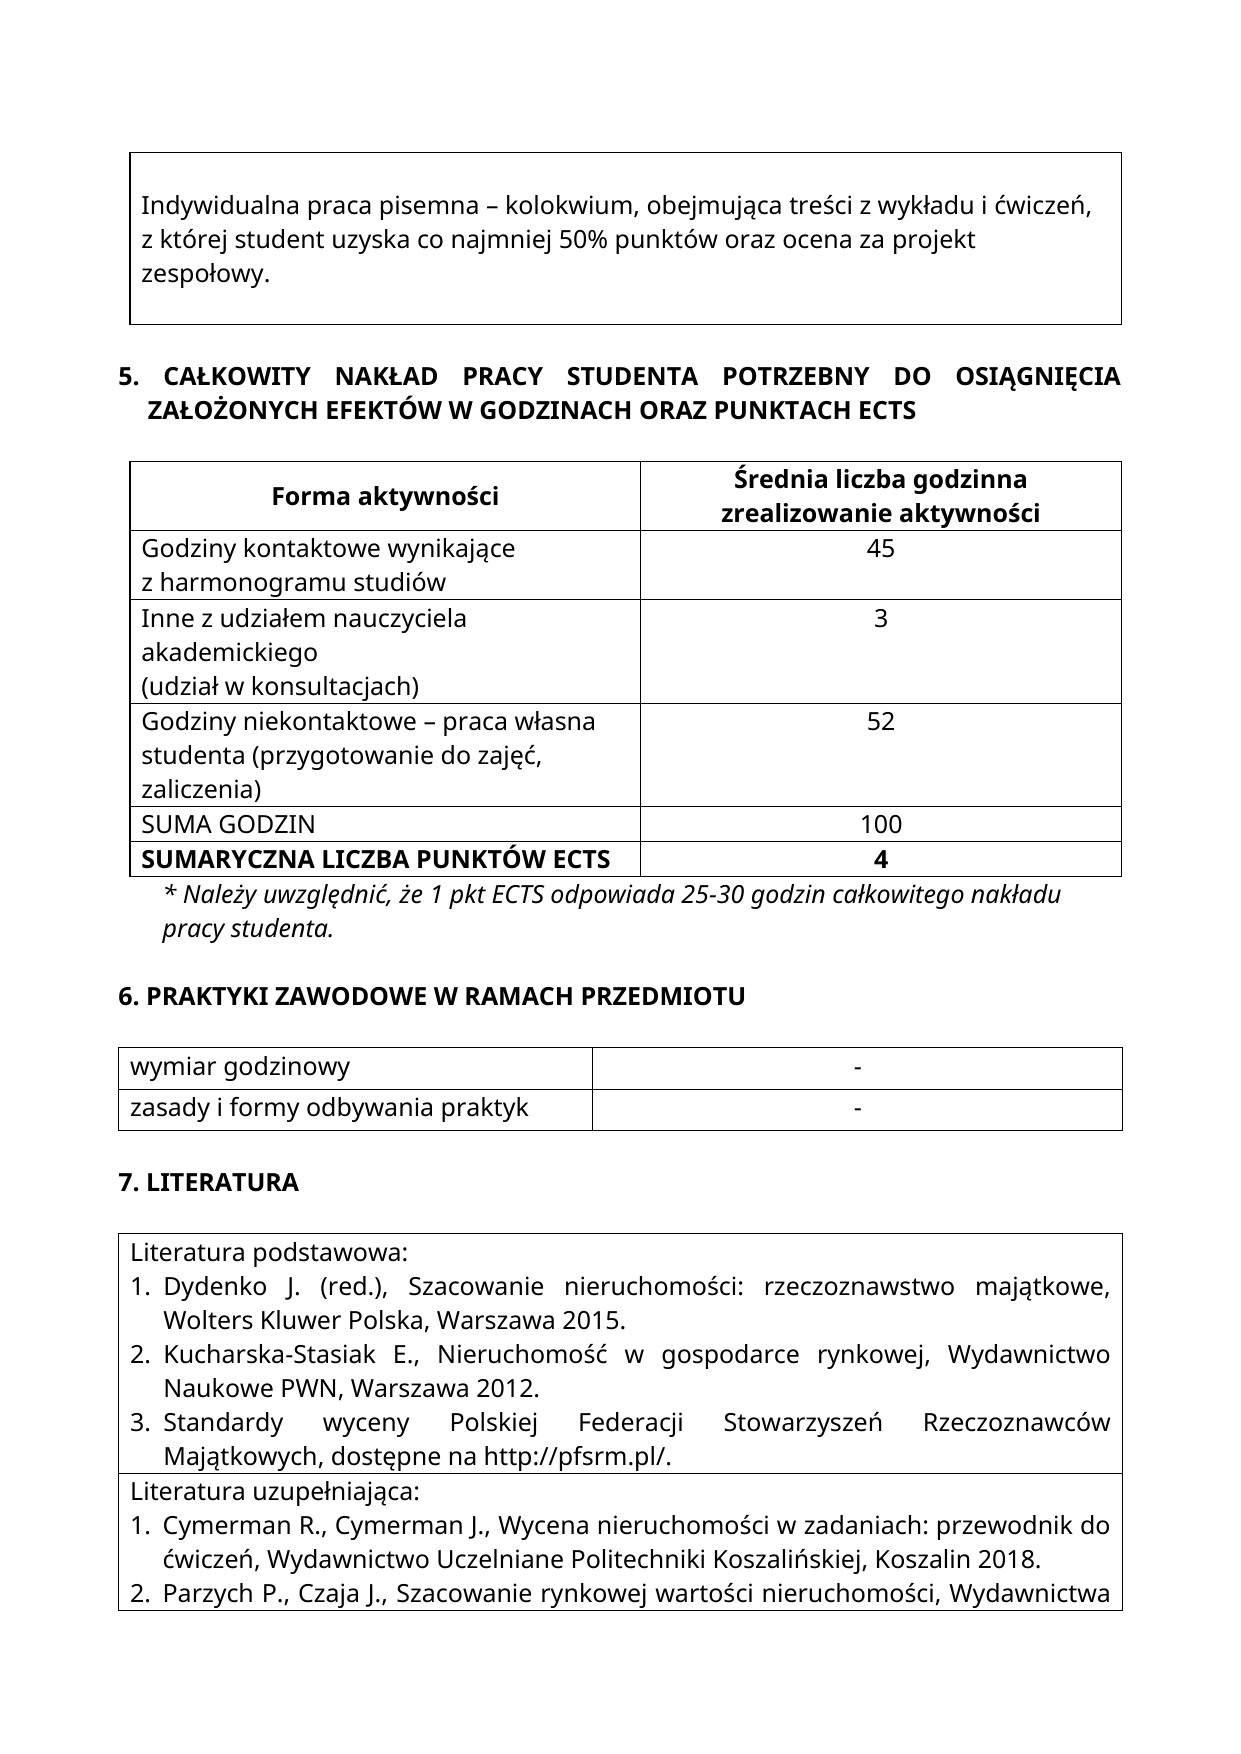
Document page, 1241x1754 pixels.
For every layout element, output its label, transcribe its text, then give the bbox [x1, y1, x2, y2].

table_cell 3 [641, 600, 1121, 702]
table_header Średnia liczba godzinna zrealizowanie aktywności [641, 462, 1121, 530]
table_cell - [593, 1090, 1122, 1130]
table_cell 45 [641, 531, 1121, 599]
text 7. LITERATURA [118, 1165, 1122, 1199]
table_header wymiar godzinowy [119, 1048, 592, 1088]
text * Należy uwzględnić, że 1 pkt ECTS odpowiada 25-30 godzin całkowitego nakładu pracy studenta. [162, 877, 1122, 945]
table_header - [593, 1048, 1122, 1088]
table_header Literatura podstawowa: Dydenko J. (red.), Szacowanie nieruchomości: rzeczoznawstwo majątkowe, Wolters Kluwer Polska, Warszawa 2015. Kucharska-Stasiak E., Nieruchomość w gospodarce rynkowej, Wydawnictwo Naukowe PWN, Warszawa 2012. Standardy wyceny Polskiej Federacji Stowarzyszeń Rzeczoznawców Majątkowych, dostępne na http://pfsrm.pl/. [119, 1234, 1122, 1473]
table_cell zasady i formy odbywania praktyk [119, 1090, 592, 1130]
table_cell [119, 1474, 1122, 1610]
table_cell SUMARYCZNA LICZBA PUNKTÓW ECTS [131, 842, 640, 876]
table_cell Inne z udziałem nauczyciela akademickiego (udział w konsultacjach) [131, 600, 640, 702]
table_cell SUMA GODZIN [131, 807, 640, 841]
table_cell Godziny kontaktowe wynikające z harmonogramu studiów [131, 531, 640, 599]
table_cell 4 [641, 842, 1121, 876]
text 6. PRAKTYKI ZAWODOWE W RAMACH PRZEDMIOTU [118, 979, 1122, 1013]
table_cell 100 [641, 807, 1121, 841]
table_cell 52 [641, 704, 1121, 806]
table_cell Godziny niekontaktowe – praca własna studenta (przygotowanie do zajęć, zaliczenia) [131, 704, 640, 806]
text 5. CAŁKOWITY NAKŁAD PRACY STUDENTA POTRZEBNY DO OSIĄGNIĘCIA ZAŁOŻONYCH EFEKTÓW W GODZINACH ORAZ PUNKTACH ECTS [118, 359, 1122, 427]
table_header Indywidualna praca pisemna – kolokwium, obejmująca treści z wykładu i ćwiczeń, z której student uzyska co najmniej 50% punktów oraz ocena za projekt zespołowy. [131, 153, 1121, 323]
table_header Forma aktywności [131, 462, 640, 530]
